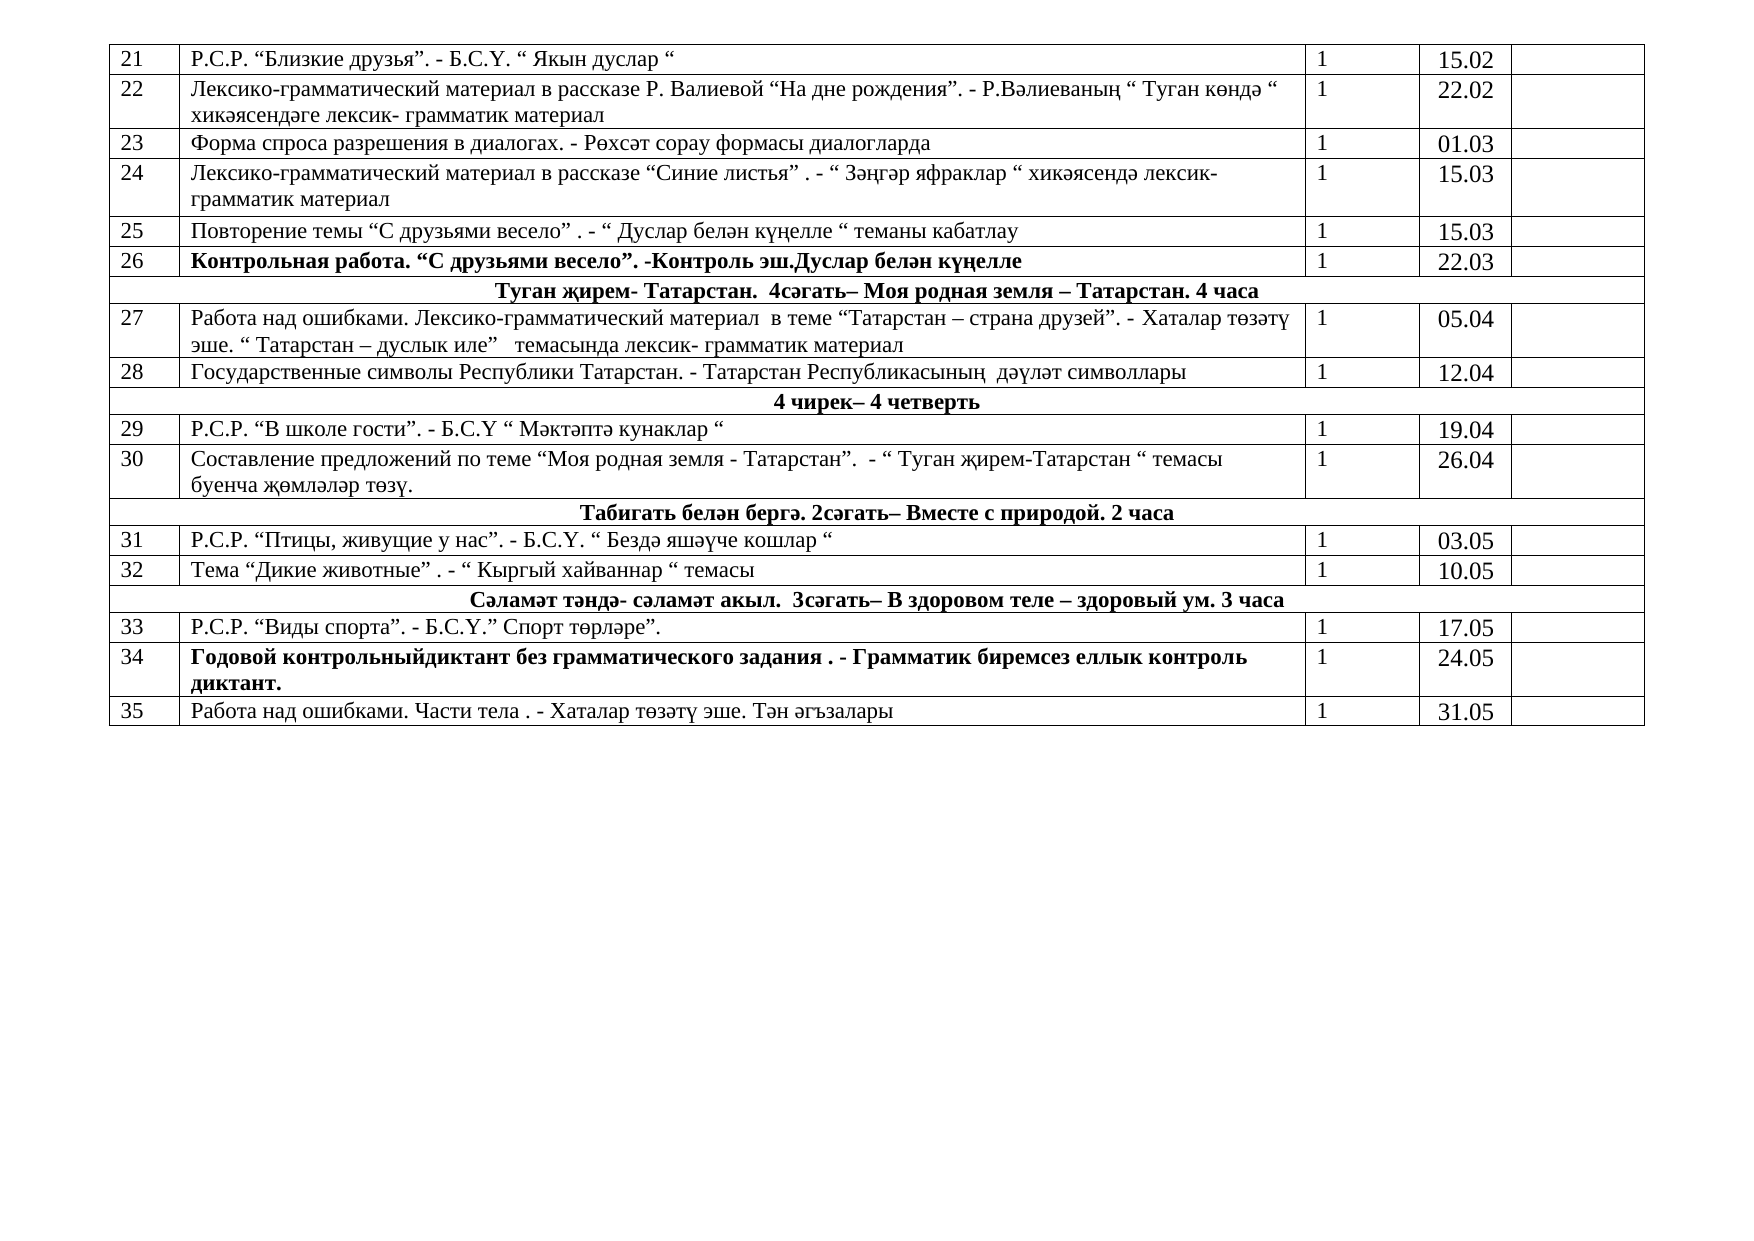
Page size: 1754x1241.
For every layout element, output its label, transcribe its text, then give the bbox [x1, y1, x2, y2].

table_cell Р.С.Р. “В школе гости”. - Б.С.Ү “ Мәктәптә кунаклар “ [180, 415, 1305, 444]
table_cell [1512, 159, 1644, 216]
table_cell 1 [1306, 159, 1419, 216]
table_cell 19.04 [1420, 415, 1511, 444]
table_cell Годовой контрольныйдиктант без грамматического задания . - Грамматик биремсез еллык контроль диктант. [180, 643, 1305, 696]
table_cell Форма спроса разрешения в диалогах. - Рөхсәт сорау формасы диалогларда [180, 129, 1305, 158]
table_cell Р.С.Р. “Близкие друзья”. - Б.С.Ү. “ Якын дуслар “ [180, 45, 1305, 74]
table_cell 10.05 [1420, 556, 1511, 585]
table_cell [1512, 217, 1644, 246]
table_cell [1512, 358, 1644, 387]
table_cell 29 [110, 415, 179, 444]
table_cell 21 [110, 45, 179, 74]
table_cell [1512, 247, 1644, 276]
table_cell 1 [1306, 45, 1419, 74]
table_cell 23 [110, 129, 179, 158]
table_cell 24 [110, 159, 179, 216]
table_cell 1 [1306, 445, 1419, 498]
table_cell Работа над ошибками. Части тела . - Хаталар төзәтү эше. Тән әгъзалары [180, 697, 1305, 725]
table_cell Лексико-грамматический материал в рассказе Р. Валиевой “На дне рождения”. - Р.Вәлиеваның “ Туган көндә “ хикәясендәге лексик- грамматик материал [180, 75, 1305, 128]
table_cell [1512, 697, 1644, 725]
table_cell Повторение темы “С друзьями весело” . - “ Дуслар белән күңелле “ теманы кабатлау [180, 217, 1305, 246]
table_cell [1512, 75, 1644, 128]
table_cell [1512, 613, 1644, 642]
table_cell 1 [1306, 75, 1419, 128]
table_cell 15.03 [1420, 217, 1511, 246]
table_cell 1 [1306, 129, 1419, 158]
table_cell 30 [110, 445, 179, 498]
table_cell 1 [1306, 556, 1419, 585]
table_cell 15.03 [1420, 159, 1511, 216]
table_cell 4 чирек– 4 четверть [110, 388, 1644, 414]
table_cell 12.04 [1420, 358, 1511, 387]
table_cell [1512, 643, 1644, 696]
table_cell 32 [110, 556, 179, 585]
table_cell Лексико-грамматический материал в рассказе “Синие листья” . - “ Зәңгәр яфраклар “ хикәясендә лексик- грамматик материал [180, 159, 1305, 216]
table_cell 26.04 [1420, 445, 1511, 498]
table_cell Составление предложений по теме “Моя родная земля - Татарстан”. - “ Туган җирем-Татарстан “ темасы буенча җөмләләр төзү. [180, 445, 1305, 498]
table_cell Работа над ошибками. Лексико-грамматический материал в теме “Татарстан – страна друзей”. - Хаталар төзәтү эше. “ Татарстан – дуслык иле” темасында лексик- грамматик материал [180, 304, 1305, 357]
table_cell 31.05 [1420, 697, 1511, 725]
table_cell Тема “Дикие животные” . - “ Кыргый хайваннар “ темасы [180, 556, 1305, 585]
table_cell 22.03 [1420, 247, 1511, 276]
table_cell 1 [1306, 358, 1419, 387]
table_cell 1 [1306, 247, 1419, 276]
table_cell 15.02 [1420, 45, 1511, 74]
table_cell Р.С.Р. “Птицы, живущие у нас”. - Б.С.Ү. “ Бездә яшәүче кошлар “ [180, 526, 1305, 555]
table_cell [1512, 526, 1644, 555]
table_cell 01.03 [1420, 129, 1511, 158]
table_cell 1 [1306, 643, 1419, 696]
table_cell 34 [110, 643, 179, 696]
table_cell [1512, 556, 1644, 585]
table_cell 31 [110, 526, 179, 555]
table_cell Государственные символы Республики Татарстан. - Татарстан Республикасының дәүләт символлары [180, 358, 1305, 387]
table_cell [1512, 415, 1644, 444]
table_cell 03.05 [1420, 526, 1511, 555]
table_cell 1 [1306, 304, 1419, 357]
table_cell Сәламәт тәндә- сәламәт акыл. 3сәгать– В здоровом теле – здоровый ум. 3 часа [110, 586, 1644, 612]
table_cell 1 [1306, 526, 1419, 555]
table_cell Туган җирем- Татарстан. 4сәгать– Моя родная земля – Татарстан. 4 часа [110, 277, 1644, 303]
table_cell 24.05 [1420, 643, 1511, 696]
table_cell 28 [110, 358, 179, 387]
table_cell 1 [1306, 415, 1419, 444]
table_cell 22.02 [1420, 75, 1511, 128]
table_cell [1512, 45, 1644, 74]
table_cell 17.05 [1420, 613, 1511, 642]
table_cell [1512, 129, 1644, 158]
table_cell Контрольная работа. “С друзьями весело”. -Контроль эш.Дуслар белән күңелле [180, 247, 1305, 276]
table_cell 22 [110, 75, 179, 128]
table_cell 35 [110, 697, 179, 725]
table_cell 25 [110, 217, 179, 246]
table_cell Р.С.Р. “Виды спорта”. - Б.С.Ү.” Спорт төрләре”. [180, 613, 1305, 642]
table_cell 1 [1306, 697, 1419, 725]
table_cell 27 [110, 304, 179, 357]
table_cell 05.04 [1420, 304, 1511, 357]
table_cell [1512, 445, 1644, 498]
table_cell 33 [110, 613, 179, 642]
table_cell 1 [1306, 217, 1419, 246]
table_cell 26 [110, 247, 179, 276]
table_cell Табигать белән бергә. 2сәгать– Вместе с природой. 2 часа [110, 499, 1644, 525]
table_cell 1 [1306, 613, 1419, 642]
table_cell [1512, 304, 1644, 357]
